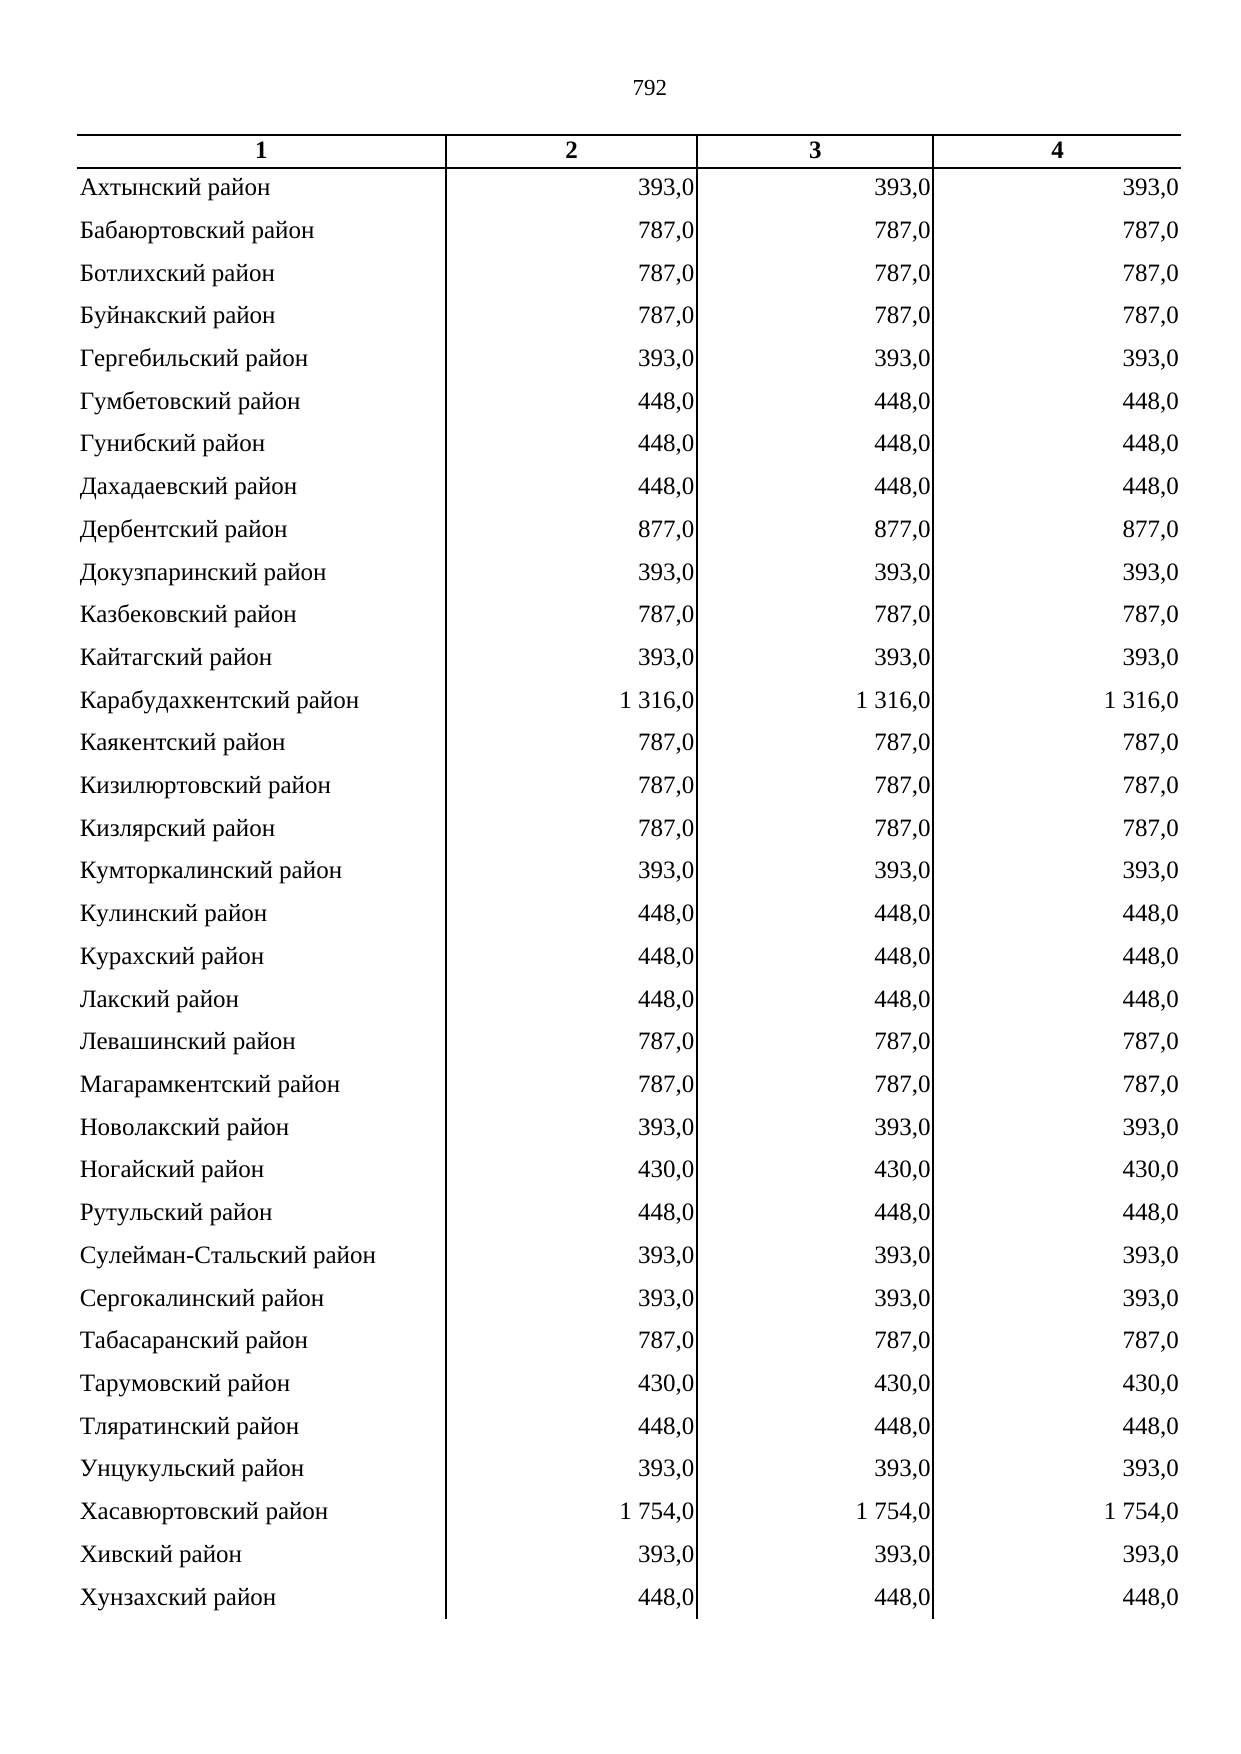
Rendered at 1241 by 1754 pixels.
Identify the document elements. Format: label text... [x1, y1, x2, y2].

table_cell Ахтынский район [77, 169, 445, 209]
table_cell 787,0 [447, 765, 696, 807]
table_cell 787,0 [934, 209, 1181, 252]
table_cell 393,0 [698, 1533, 932, 1576]
table_cell 448,0 [934, 466, 1181, 508]
table_cell 787,0 [447, 295, 696, 337]
table_cell Ботлихский район [77, 252, 445, 295]
table_cell 448,0 [698, 380, 932, 423]
table_cell 787,0 [447, 807, 696, 850]
table_cell Левашинский район [77, 1021, 445, 1063]
table_cell Кизилюртовский район [77, 765, 445, 807]
table_cell 393,0 [447, 1234, 696, 1277]
table_cell Казбековский район [77, 594, 445, 636]
table_cell 393,0 [447, 551, 696, 594]
table_cell 787,0 [934, 807, 1181, 850]
table_cell Курахский район [77, 935, 445, 978]
table_cell 448,0 [934, 893, 1181, 935]
table_cell 448,0 [447, 1576, 696, 1619]
table_cell Кумторкалинский район [77, 850, 445, 893]
table_cell 393,0 [447, 1533, 696, 1576]
table_cell 393,0 [698, 1106, 932, 1149]
table_cell 448,0 [447, 380, 696, 423]
table_cell 448,0 [447, 978, 696, 1021]
table_cell 787,0 [698, 765, 932, 807]
table_cell 1 316,0 [934, 679, 1181, 722]
table_cell 393,0 [934, 1234, 1181, 1277]
table_header 1 [77, 136, 445, 167]
table_cell 787,0 [698, 252, 932, 295]
table_cell 787,0 [447, 1021, 696, 1063]
table_cell 448,0 [698, 1576, 932, 1619]
table_cell Карабудахкентский район [77, 679, 445, 722]
table_cell Хивский район [77, 1533, 445, 1576]
table_cell 448,0 [447, 466, 696, 508]
table_cell 393,0 [934, 169, 1181, 209]
table_cell 448,0 [698, 978, 932, 1021]
table_cell 393,0 [934, 1106, 1181, 1149]
table_cell 448,0 [447, 1192, 696, 1234]
table_cell Гергебильский район [77, 338, 445, 380]
table_cell 787,0 [698, 807, 932, 850]
table_cell 787,0 [447, 209, 696, 252]
table_cell 393,0 [447, 338, 696, 380]
table_cell 393,0 [698, 338, 932, 380]
table_cell 393,0 [447, 169, 696, 209]
table_cell 393,0 [698, 850, 932, 893]
table_cell 393,0 [698, 169, 932, 209]
table_cell 787,0 [698, 722, 932, 764]
table_cell 448,0 [698, 893, 932, 935]
table_cell Магарамкентский район [77, 1064, 445, 1106]
table_cell 787,0 [698, 1064, 932, 1106]
table_cell 787,0 [698, 295, 932, 337]
table_header 3 [698, 136, 932, 167]
table_cell Лакский район [77, 978, 445, 1021]
table_cell 787,0 [934, 765, 1181, 807]
table_cell Рутульский район [77, 1192, 445, 1234]
table_cell 393,0 [934, 1448, 1181, 1491]
table_cell Новолакский район [77, 1106, 445, 1149]
table_cell Дахадаевский район [77, 466, 445, 508]
table_cell 787,0 [934, 1320, 1181, 1362]
table_cell 393,0 [447, 1277, 696, 1320]
table_cell 448,0 [698, 1405, 932, 1448]
table_cell 787,0 [447, 1064, 696, 1106]
table_cell 430,0 [934, 1363, 1181, 1405]
table_cell 877,0 [447, 508, 696, 551]
table_cell 1 754,0 [447, 1491, 696, 1533]
table_cell Гумбетовский район [77, 380, 445, 423]
table_cell Гунибский район [77, 423, 445, 466]
table_cell Унцукульский район [77, 1448, 445, 1491]
table_cell 393,0 [934, 636, 1181, 679]
table_cell 1 754,0 [698, 1491, 932, 1533]
table_cell 393,0 [447, 1448, 696, 1491]
table_cell Каякентский район [77, 722, 445, 764]
table_cell 393,0 [698, 551, 932, 594]
table_cell 787,0 [934, 1021, 1181, 1063]
table_cell 787,0 [934, 722, 1181, 764]
table_cell Тарумовский район [77, 1363, 445, 1405]
table_cell 448,0 [698, 466, 932, 508]
table_cell 787,0 [698, 594, 932, 636]
table_cell 448,0 [934, 380, 1181, 423]
table_cell 393,0 [934, 850, 1181, 893]
table_cell 448,0 [934, 1576, 1181, 1619]
table_cell 787,0 [447, 722, 696, 764]
table_cell 1 754,0 [934, 1491, 1181, 1533]
table_cell Бабаюртовский район [77, 209, 445, 252]
table_header 4 [934, 136, 1181, 167]
table_cell 393,0 [934, 1533, 1181, 1576]
table_cell 1 316,0 [698, 679, 932, 722]
table_cell 877,0 [934, 508, 1181, 551]
table_cell 430,0 [698, 1149, 932, 1192]
table_cell Тляратинский район [77, 1405, 445, 1448]
table_cell 448,0 [698, 1192, 932, 1234]
table_cell 430,0 [447, 1363, 696, 1405]
table_cell 393,0 [934, 1277, 1181, 1320]
table_cell 787,0 [934, 594, 1181, 636]
table_cell 448,0 [934, 978, 1181, 1021]
table_cell Сулейман-Стальский район [77, 1234, 445, 1277]
table_cell Ногайский район [77, 1149, 445, 1192]
table_cell 787,0 [698, 1320, 932, 1362]
table_cell 448,0 [934, 935, 1181, 978]
table_cell Докузпаринский район [77, 551, 445, 594]
table_cell 787,0 [934, 295, 1181, 337]
table_cell Кайтагский район [77, 636, 445, 679]
table_cell 448,0 [447, 935, 696, 978]
table_cell Сергокалинский район [77, 1277, 445, 1320]
table_cell 393,0 [934, 551, 1181, 594]
table_cell 877,0 [698, 508, 932, 551]
table_cell 448,0 [934, 423, 1181, 466]
table_cell 393,0 [698, 1277, 932, 1320]
table_cell Дербентский район [77, 508, 445, 551]
table_header 2 [447, 136, 696, 167]
table_cell 448,0 [698, 935, 932, 978]
table_cell 393,0 [447, 850, 696, 893]
table_cell 787,0 [698, 1021, 932, 1063]
table_cell 787,0 [934, 1064, 1181, 1106]
table_cell Кулинский район [77, 893, 445, 935]
table_cell 448,0 [934, 1192, 1181, 1234]
table_cell Хасавюртовский район [77, 1491, 445, 1533]
table_cell Табасаранский район [77, 1320, 445, 1362]
table_cell 787,0 [698, 209, 932, 252]
table_cell 787,0 [934, 252, 1181, 295]
table_cell 448,0 [447, 893, 696, 935]
table_cell 430,0 [447, 1149, 696, 1192]
table_cell 430,0 [698, 1363, 932, 1405]
table_cell 448,0 [447, 1405, 696, 1448]
table_cell 393,0 [698, 636, 932, 679]
table_cell 393,0 [698, 1234, 932, 1277]
table_cell 787,0 [447, 1320, 696, 1362]
table_cell 787,0 [447, 252, 696, 295]
table_cell 448,0 [698, 423, 932, 466]
table_cell 1 316,0 [447, 679, 696, 722]
table_cell 393,0 [447, 1106, 696, 1149]
table_cell 393,0 [447, 636, 696, 679]
table_cell 448,0 [447, 423, 696, 466]
table_cell Хунзахский район [77, 1576, 445, 1619]
table_cell 393,0 [698, 1448, 932, 1491]
table_cell 448,0 [934, 1405, 1181, 1448]
table_cell Буйнакский район [77, 295, 445, 337]
table_cell 787,0 [447, 594, 696, 636]
table_cell 393,0 [934, 338, 1181, 380]
table_cell Кизлярский район [77, 807, 445, 850]
table_cell 430,0 [934, 1149, 1181, 1192]
